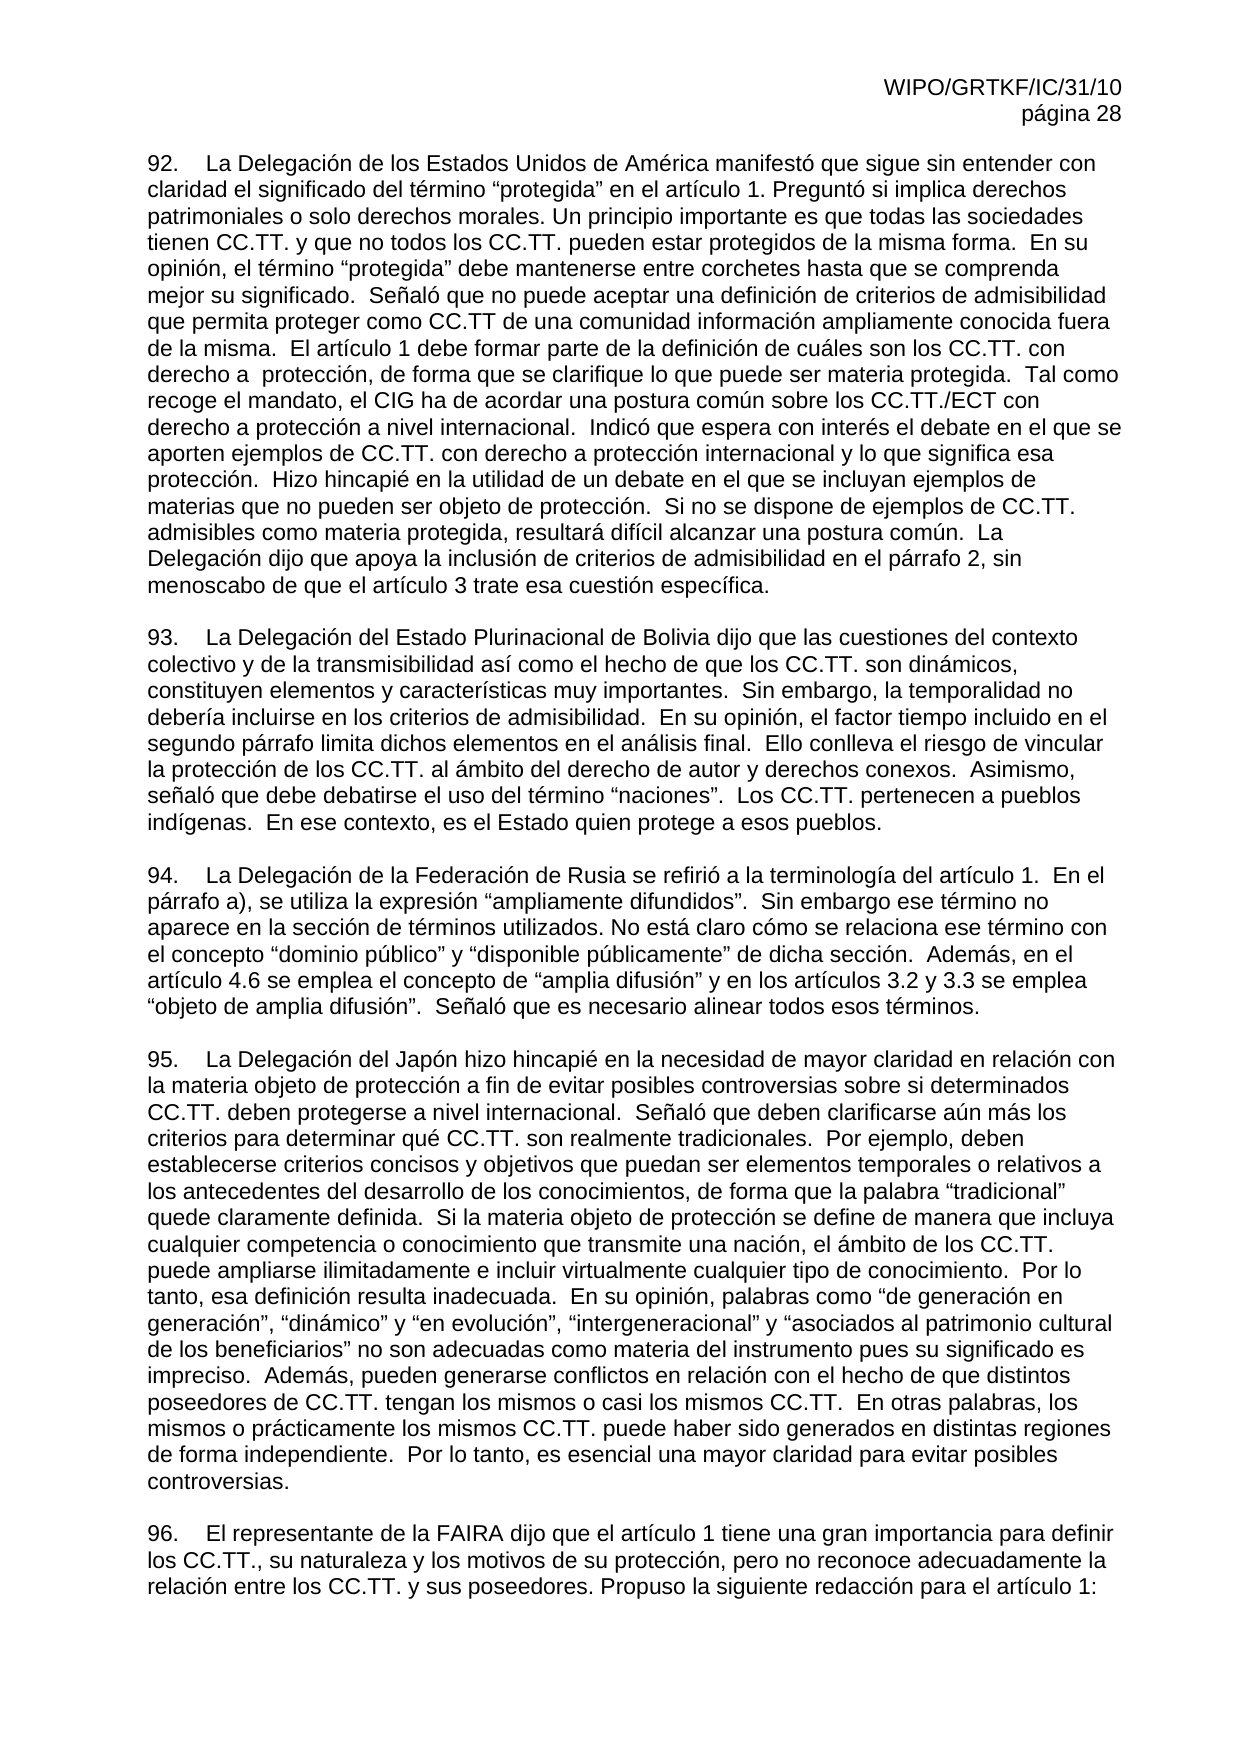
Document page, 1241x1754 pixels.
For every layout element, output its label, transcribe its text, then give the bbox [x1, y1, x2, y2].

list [147, 1520, 1122, 1599]
list La Delegación del Estado Plurinacional de Bolivia dijo que las cuestiones del contexto colectivo y de la transmisibilidad así como el hecho de que los CC.TT. son dinámicos, constituyen elementos y características muy importantes. Sin embargo, la temporalidad no debería incluirse en los criterios de admisibilidad. En su opinión, el factor tiempo incluido en el segundo párrafo limita dichos elementos en el análisis final. Ello conlleva el riesgo de vincular la protección de los CC.TT. al ámbito del derecho de autor y derechos conexos. Asimismo, señaló que debe debatirse el uso del término “naciones”. Los CC.TT. pertenecen a pueblos indígenas. En ese contexto, es el Estado quien protege a esos pueblos. [147, 624, 1122, 835]
list La Delegación de los Estados Unidos de América manifestó que sigue sin entender con claridad el significado del término “protegida” en el artículo 1. Preguntó si implica derechos patrimoniales o solo derechos morales. Un principio importante es que todas las sociedades tienen CC.TT. y que no todos los CC.TT. pueden estar protegidos de la misma forma. En su opinión, el término “protegida” debe mantenerse entre corchetes hasta que se comprenda mejor su significado. Señaló que no puede aceptar una definición de criterios de admisibilidad que permita proteger como CC.TT de una comunidad información ampliamente conocida fuera de la misma. El artículo 1 debe formar parte de la definición de cuáles son los CC.TT. con derecho a protección, de forma que se clarifique lo que puede ser materia protegida. Tal como recoge el mandato, el CIG ha de acordar una postura común sobre los CC.TT./ECT con derecho a protección a nivel internacional. Indicó que espera con interés el debate en el que se aporten ejemplos de CC.TT. con derecho a protección internacional y lo que significa esa protección. Hizo hincapié en la utilidad de un debate en el que se incluyan ejemplos de materias que no pueden ser objeto de protección. Si no se dispone de ejemplos de CC.TT. admisibles como materia protegida, resultará difícil alcanzar una postura común. La Delegación dijo que apoya la inclusión de criterios de admisibilidad en el párrafo 2, sin menoscabo de que el artículo 3 trate esa cuestión específica. [147, 150, 1122, 598]
list La Delegación del Japón hizo hincapié en la necesidad de mayor claridad en relación con la materia objeto de protección a fin de evitar posibles controversias sobre si determinados CC.TT. deben protegerse a nivel internacional. Señaló que deben clarificarse aún más los criterios para determinar qué CC.TT. son realmente tradicionales. Por ejemplo, deben establecerse criterios concisos y objetivos que puedan ser elementos temporales o relativos a los antecedentes del desarrollo de los conocimientos, de forma que la palabra “tradicional” quede claramente definida. Si la materia objeto de protección se define de manera que incluya cualquier competencia o conocimiento que transmite una nación, el ámbito de los CC.TT. puede ampliarse ilimitadamente e incluir virtualmente cualquier tipo de conocimiento. Por lo tanto, esa definición resulta inadecuada. En su opinión, palabras como “de generación en generación”, “dinámico” y “en evolución”, “intergeneracional” y “asociados al patrimonio cultural de los beneficiarios” no son adecuadas como materia del instrumento pues su significado es impreciso. Además, pueden generarse conflictos en relación con el hecho de que distintos poseedores de CC.TT. tengan los mismos o casi los mismos CC.TT. En otras palabras, los mismos o prácticamente los mismos CC.TT. puede haber sido generados en distintas regiones de forma independiente. Por lo tanto, es esencial una mayor claridad para evitar posibles controversias. [147, 1046, 1122, 1494]
list La Delegación de la Federación de Rusia se refirió a la terminología del artículo 1. En el párrafo a), se utiliza la expresión “ampliamente difundidos”. Sin embargo ese término no aparece en la sección de términos utilizados. No está claro cómo se relaciona ese término con el concepto “dominio público” y “disponible públicamente” de dicha sección. Además, en el artículo 4.6 se emplea el concepto de “amplia difusión” y en los artículos 3.2 y 3.3 se emplea “objeto de amplia difusión”. Señaló que es necesario alinear todos esos términos. [147, 862, 1122, 1020]
